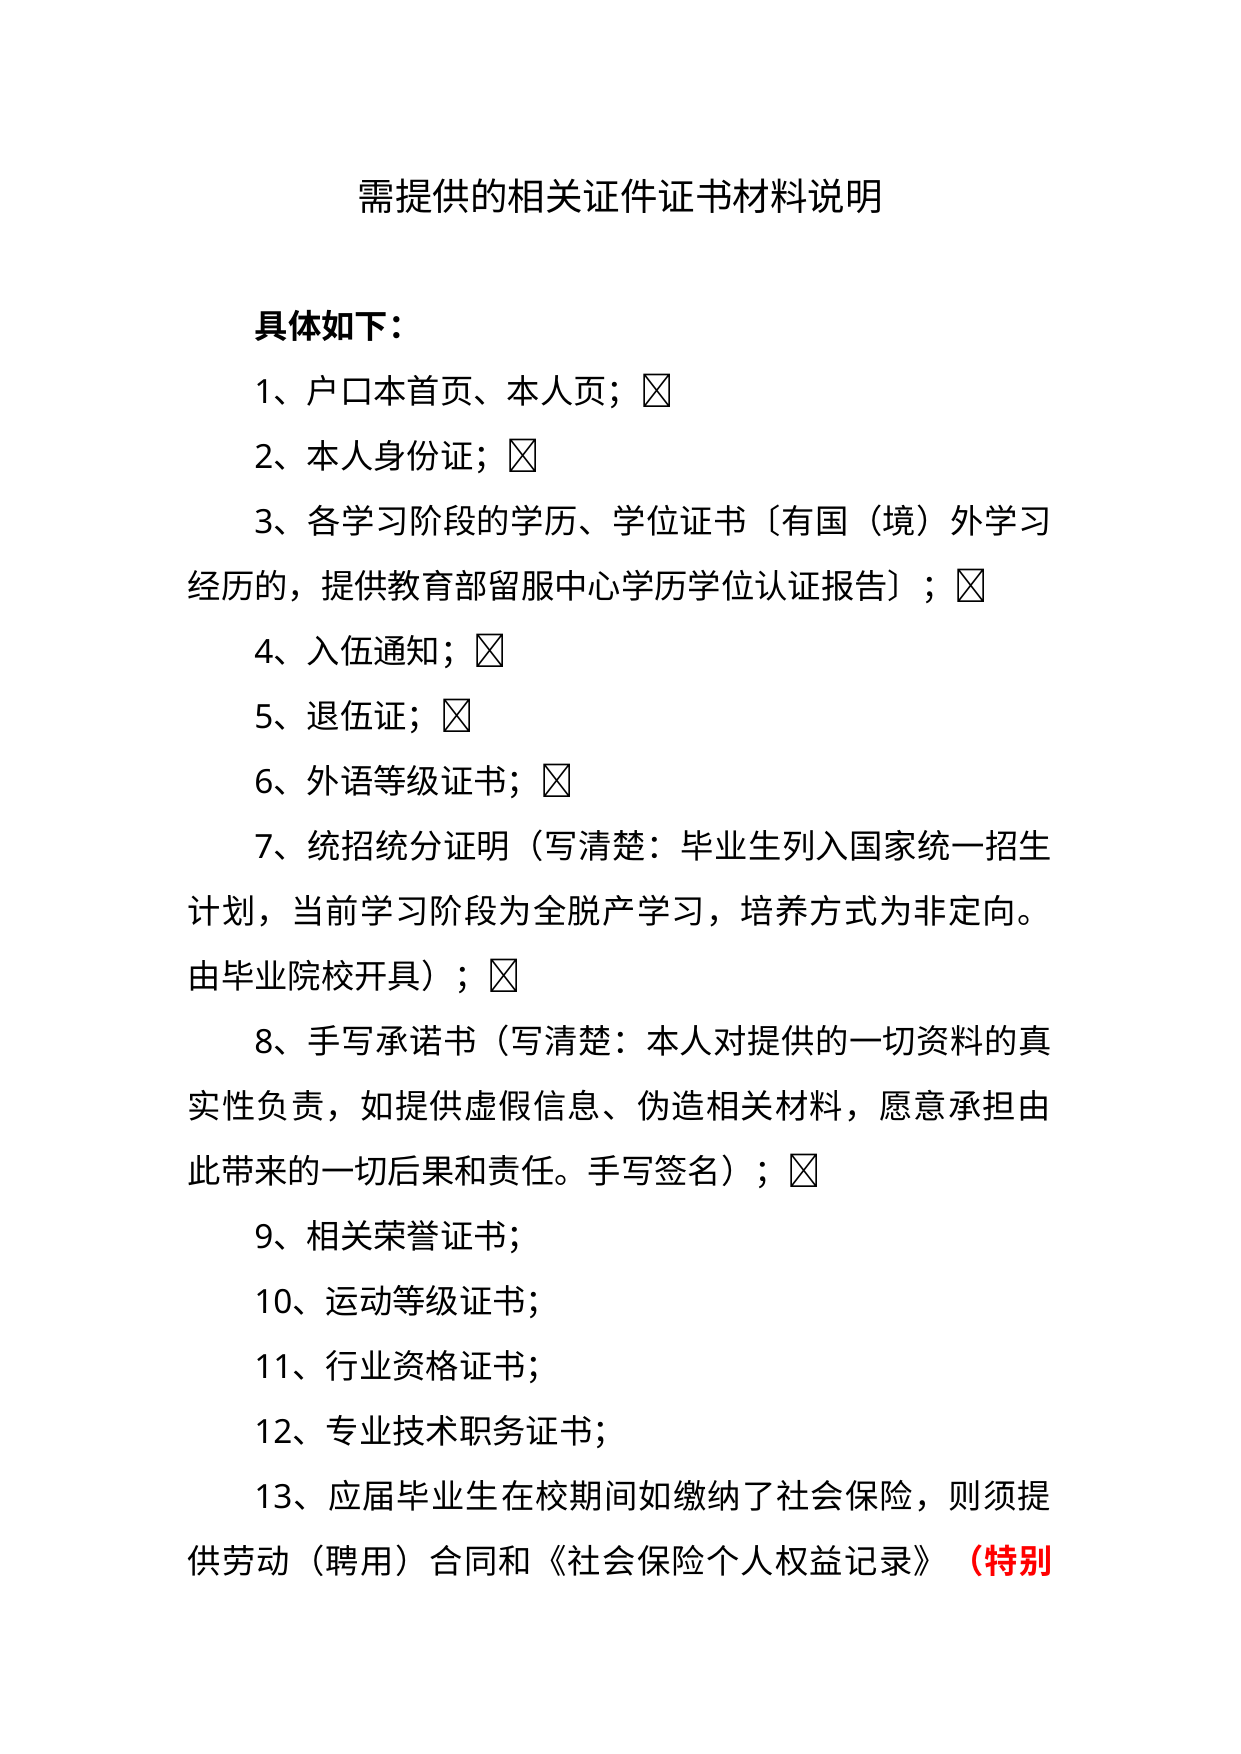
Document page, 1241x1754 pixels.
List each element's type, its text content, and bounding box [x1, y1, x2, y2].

text 4、入伍通知； [187, 617, 1053, 682]
text 11、行业资格证书； [187, 1332, 1053, 1397]
text 5、退伍证； [187, 682, 1053, 747]
text 6、外语等级证书； [187, 747, 1053, 812]
text 3、各学习阶段的学历、学位证书〔有国（境）外学习经历的，提供教育部留服中心学历学位认证报告〕； [187, 487, 1053, 617]
text 9、相关荣誉证书； [187, 1202, 1053, 1267]
text 12、专业技术职务证书； [187, 1397, 1053, 1462]
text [187, 1462, 1053, 1592]
text 1、户口本首页、本人页； [187, 357, 1053, 422]
text 2、本人身份证； [187, 422, 1053, 487]
text 需提供的相关证件证书材料说明 [187, 162, 1053, 227]
text 10、运动等级证书； [187, 1267, 1053, 1332]
text 7、统招统分证明（写清楚：毕业生列入国家统一招生计划，当前学习阶段为全脱产学习，培养方式为非定向。由毕业院校开具）； [187, 812, 1053, 1007]
text 具体如下： [187, 292, 1053, 357]
text 8、手写承诺书（写清楚：本人对提供的一切资料的真实性负责，如提供虚假信息、伪造相关材料，愿意承担由此带来的一切后果和责任。手写签名）； [187, 1007, 1053, 1202]
